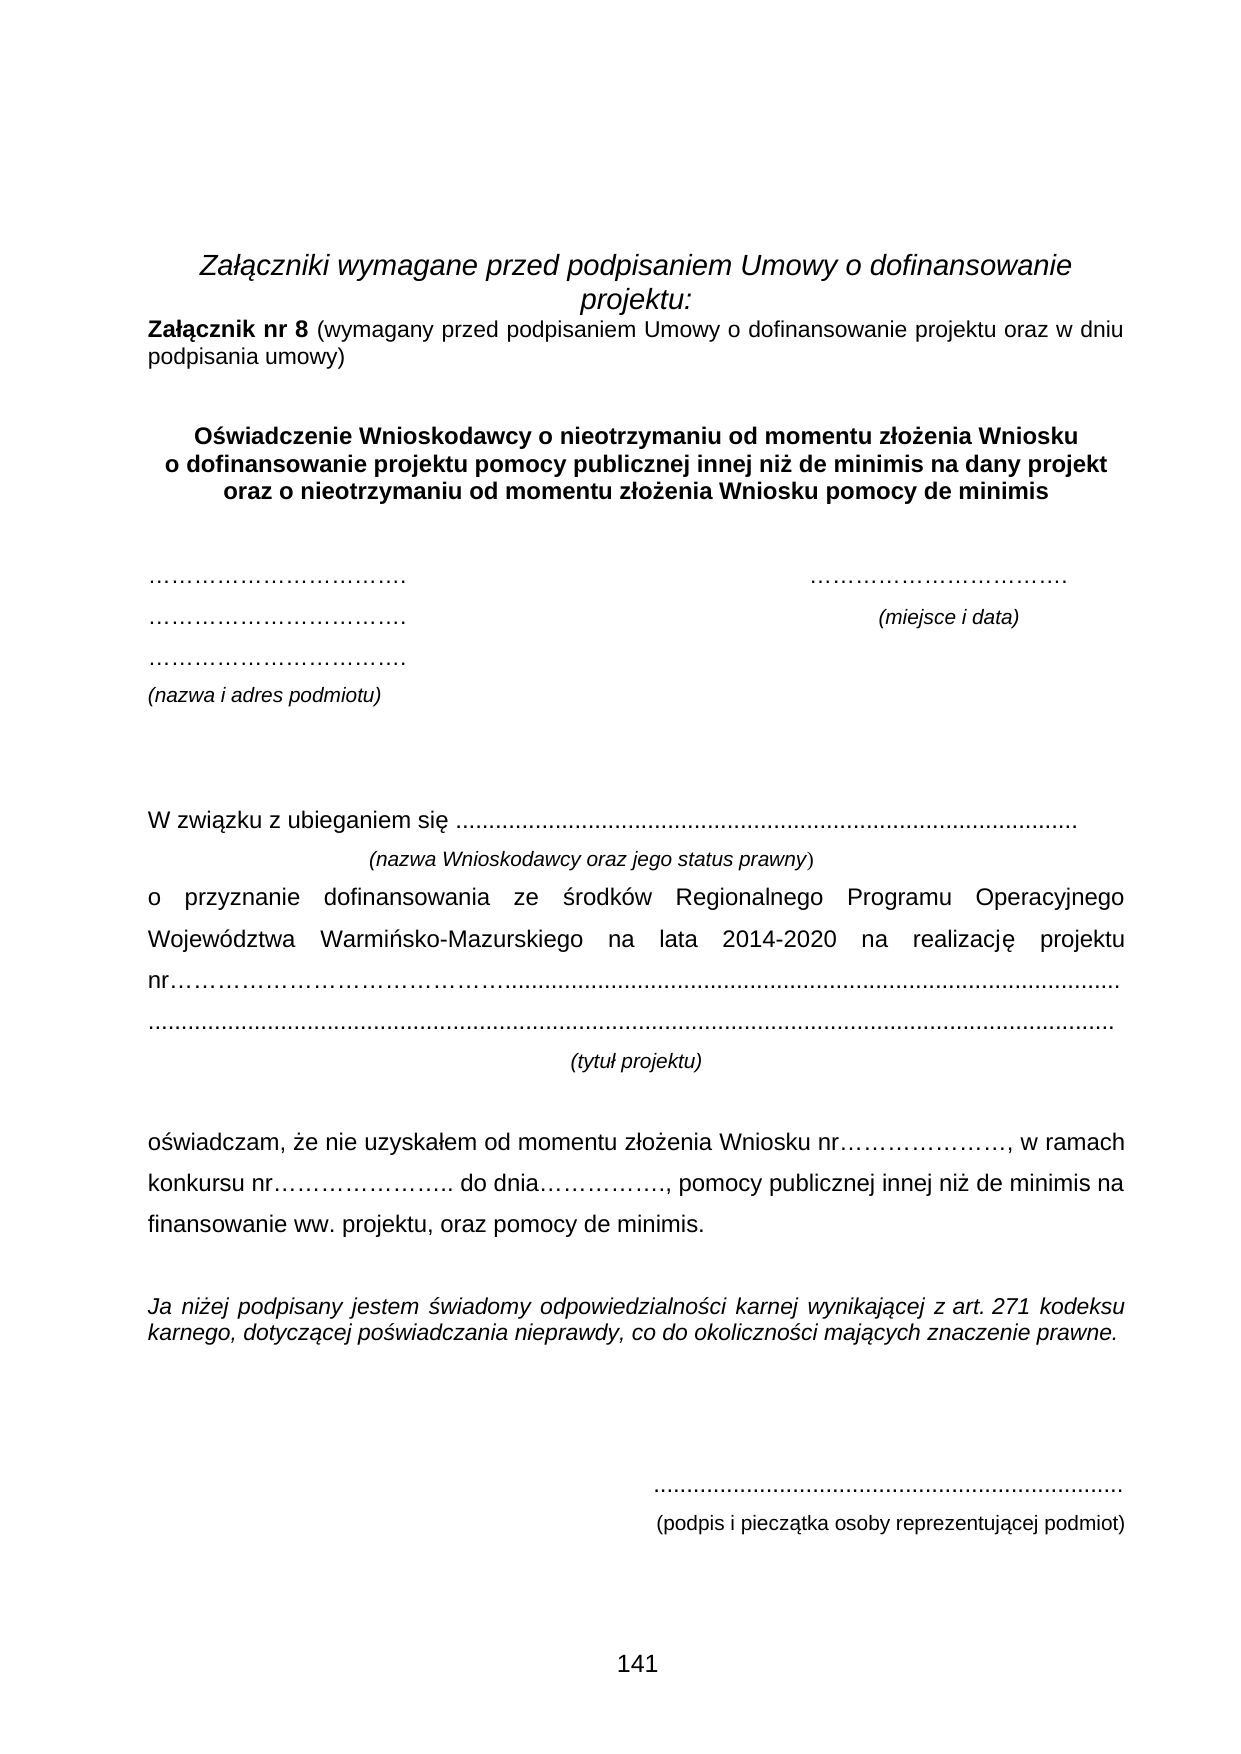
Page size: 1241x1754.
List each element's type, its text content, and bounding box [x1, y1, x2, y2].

text ……………………………. ……………………………. [148, 562, 1125, 589]
text (podpis i pieczątka osoby reprezentującej podmiot) [148, 1511, 1125, 1535]
text o przyznanie dofinansowania ze środków Regionalnego Programu Operacyjnego Województwa Warmińsko-Mazurskiego na lata 2014-2020 na realizację projektu nr……………………………………............................................................................................................................................................................................................................................... [148, 883, 1125, 1035]
text Ja niżej podpisany jestem świadomy odpowiedzialności karnej wynikającej z art. 271 kodeksu karnego, dotyczącej poświadczania nieprawdy, co do okoliczności mających znaczenie prawne. [148, 1293, 1125, 1346]
text (nazwa Wnioskodawcy oraz jego status prawny) [295, 847, 1125, 871]
text ....................................................................... [148, 1470, 1125, 1497]
subtitle Oświadczenie Wnioskodawcy o nieotrzymaniu od momentu złożenia Wniosku o dofinansowanie projektu pomocy publicznej innej niż de minimis na dany projekt oraz o nieotrzymaniu od momentu złożenia Wniosku pomocy de minimis [148, 422, 1125, 505]
text Załączniki wymagane przed podpisaniem Umowy o dofinansowanie projektu: [148, 248, 1125, 315]
text W związku z ubieganiem się .............................................................................................. [148, 806, 1125, 833]
text ……………………………. (miejsce i data) [148, 603, 1125, 629]
text oświadczam, że nie uzyskałem od momentu złożenia Wniosku nr…………………, w ramach konkursu nr………………….. do dnia……………., pomocy publicznej innej niż de minimis na finansowanie ww. projektu, oraz pomocy de minimis. [148, 1128, 1125, 1238]
text Załącznik nr 8 (wymagany przed podpisaniem Umowy o dofinansowanie projektu oraz w dniu podpisania umowy) [148, 315, 1125, 369]
text ……………………………. [148, 644, 1125, 670]
text (tytuł projektu) [148, 1048, 1125, 1072]
text (nazwa i adres podmiotu) [148, 683, 1125, 707]
